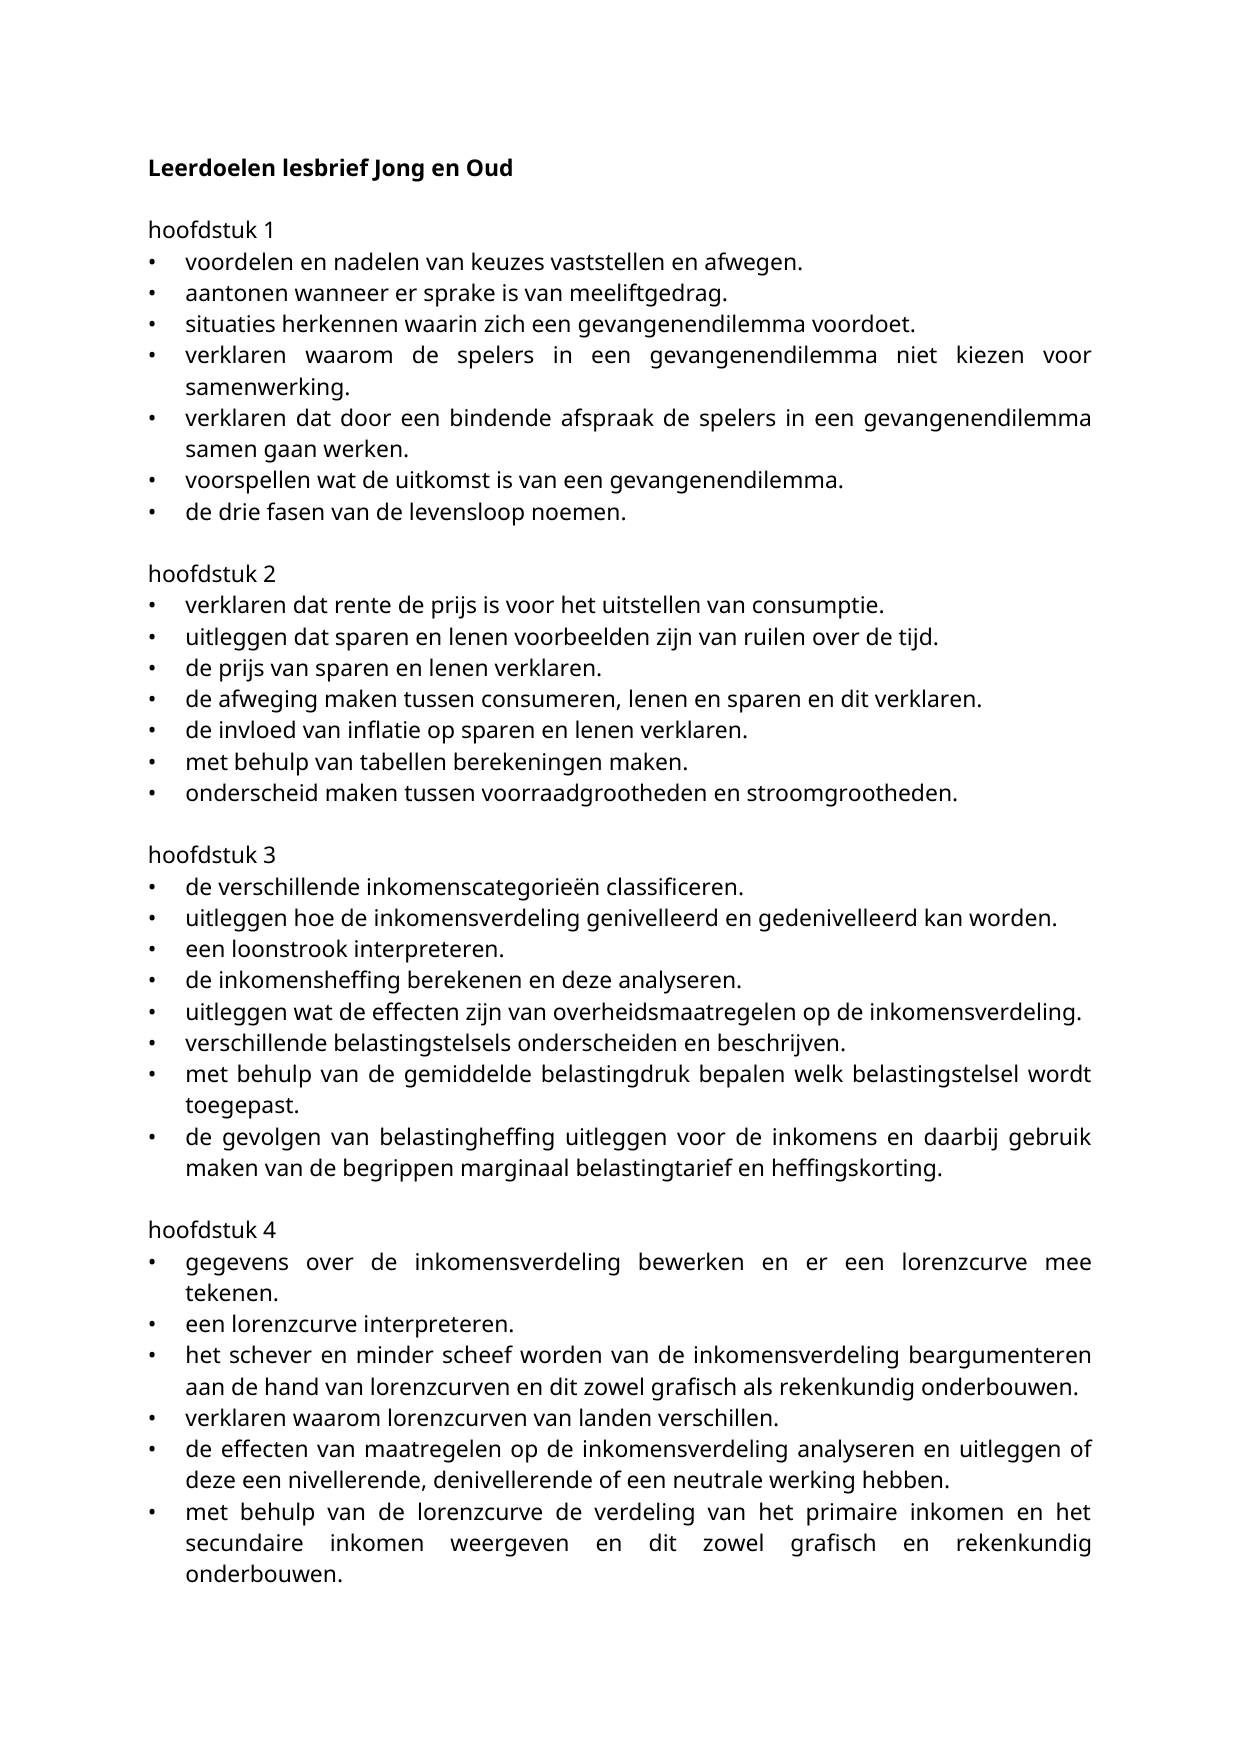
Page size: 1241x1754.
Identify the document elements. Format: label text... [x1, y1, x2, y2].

list een loonstrook interpreteren. [148, 933, 1093, 964]
list aantonen wanneer er sprake is van meeliftgedrag. [148, 277, 1093, 308]
list verklaren dat door een bindende afspraak de spelers in een gevangenendilemma samen gaan werken. [148, 402, 1093, 464]
list de effecten van maatregelen op de inkomensverdeling analyseren en uitleggen of deze een nivellerende, denivellerende of een neutrale werking hebben. [148, 1433, 1093, 1496]
list het schever en minder scheef worden van de inkomensverdeling beargumenteren aan de hand van lorenzcurven en dit zowel grafisch als rekenkundig onderbouwen. [148, 1339, 1093, 1402]
list de invloed van inflatie op sparen en lenen verklaren. [148, 714, 1093, 746]
list de verschillende inkomenscategorieën classificeren. [148, 871, 1093, 902]
subtitle hoofdstuk 1 [148, 214, 1093, 246]
subtitle Leerdoelen lesbrief Jong en Oud [148, 152, 1093, 183]
subtitle hoofdstuk 4 [148, 1214, 1093, 1246]
list de drie fasen van de levensloop noemen. [148, 496, 1093, 527]
list met behulp van tabellen berekeningen maken. [148, 746, 1093, 777]
list uitleggen wat de effecten zijn van overheidsmaatregelen op de inkomensverdeling. [148, 996, 1093, 1027]
list verklaren waarom lorenzcurven van landen verschillen. [148, 1402, 1093, 1433]
list een lorenzcurve interpreteren. [148, 1308, 1093, 1339]
list de afweging maken tussen consumeren, lenen en sparen en dit verklaren. [148, 683, 1093, 714]
list met behulp van de lorenzcurve de verdeling van het primaire inkomen en het secundaire inkomen weergeven en dit zowel grafisch en rekenkundig onderbouwen. [148, 1496, 1093, 1589]
list de inkomensheffing berekenen en deze analyseren. [148, 964, 1093, 996]
subtitle hoofdstuk 3 [148, 839, 1093, 871]
list voorspellen wat de uitkomst is van een gevangenendilemma. [148, 464, 1093, 496]
list verschillende belastingstelsels onderscheiden en beschrijven. [148, 1027, 1093, 1058]
list de gevolgen van belastingheffing uitleggen voor de inkomens en daarbij gebruik maken van de begrippen marginaal belastingtarief en heffingskorting. [148, 1121, 1093, 1183]
subtitle hoofdstuk 2 [148, 558, 1093, 589]
list verklaren dat rente de prijs is voor het uitstellen van consumptie. [148, 589, 1093, 621]
list de prijs van sparen en lenen verklaren. [148, 652, 1093, 683]
list met behulp van de gemiddelde belastingdruk bepalen welk belastingstelsel wordt toegepast. [148, 1058, 1093, 1121]
list situaties herkennen waarin zich een gevangenendilemma voordoet. [148, 308, 1093, 339]
list gegevens over de inkomensverdeling bewerken en er een lorenzcurve mee tekenen. [148, 1246, 1093, 1308]
list uitleggen dat sparen en lenen voorbeelden zijn van ruilen over de tijd. [148, 621, 1093, 652]
list verklaren waarom de spelers in een gevangenendilemma niet kiezen voor samenwerking. [148, 339, 1093, 402]
list uitleggen hoe de inkomensverdeling genivelleerd en gedenivelleerd kan worden. [148, 902, 1093, 933]
list voordelen en nadelen van keuzes vaststellen en afwegen. [148, 246, 1093, 277]
list onderscheid maken tussen voorraadgrootheden en stroomgrootheden. [148, 777, 1093, 808]
